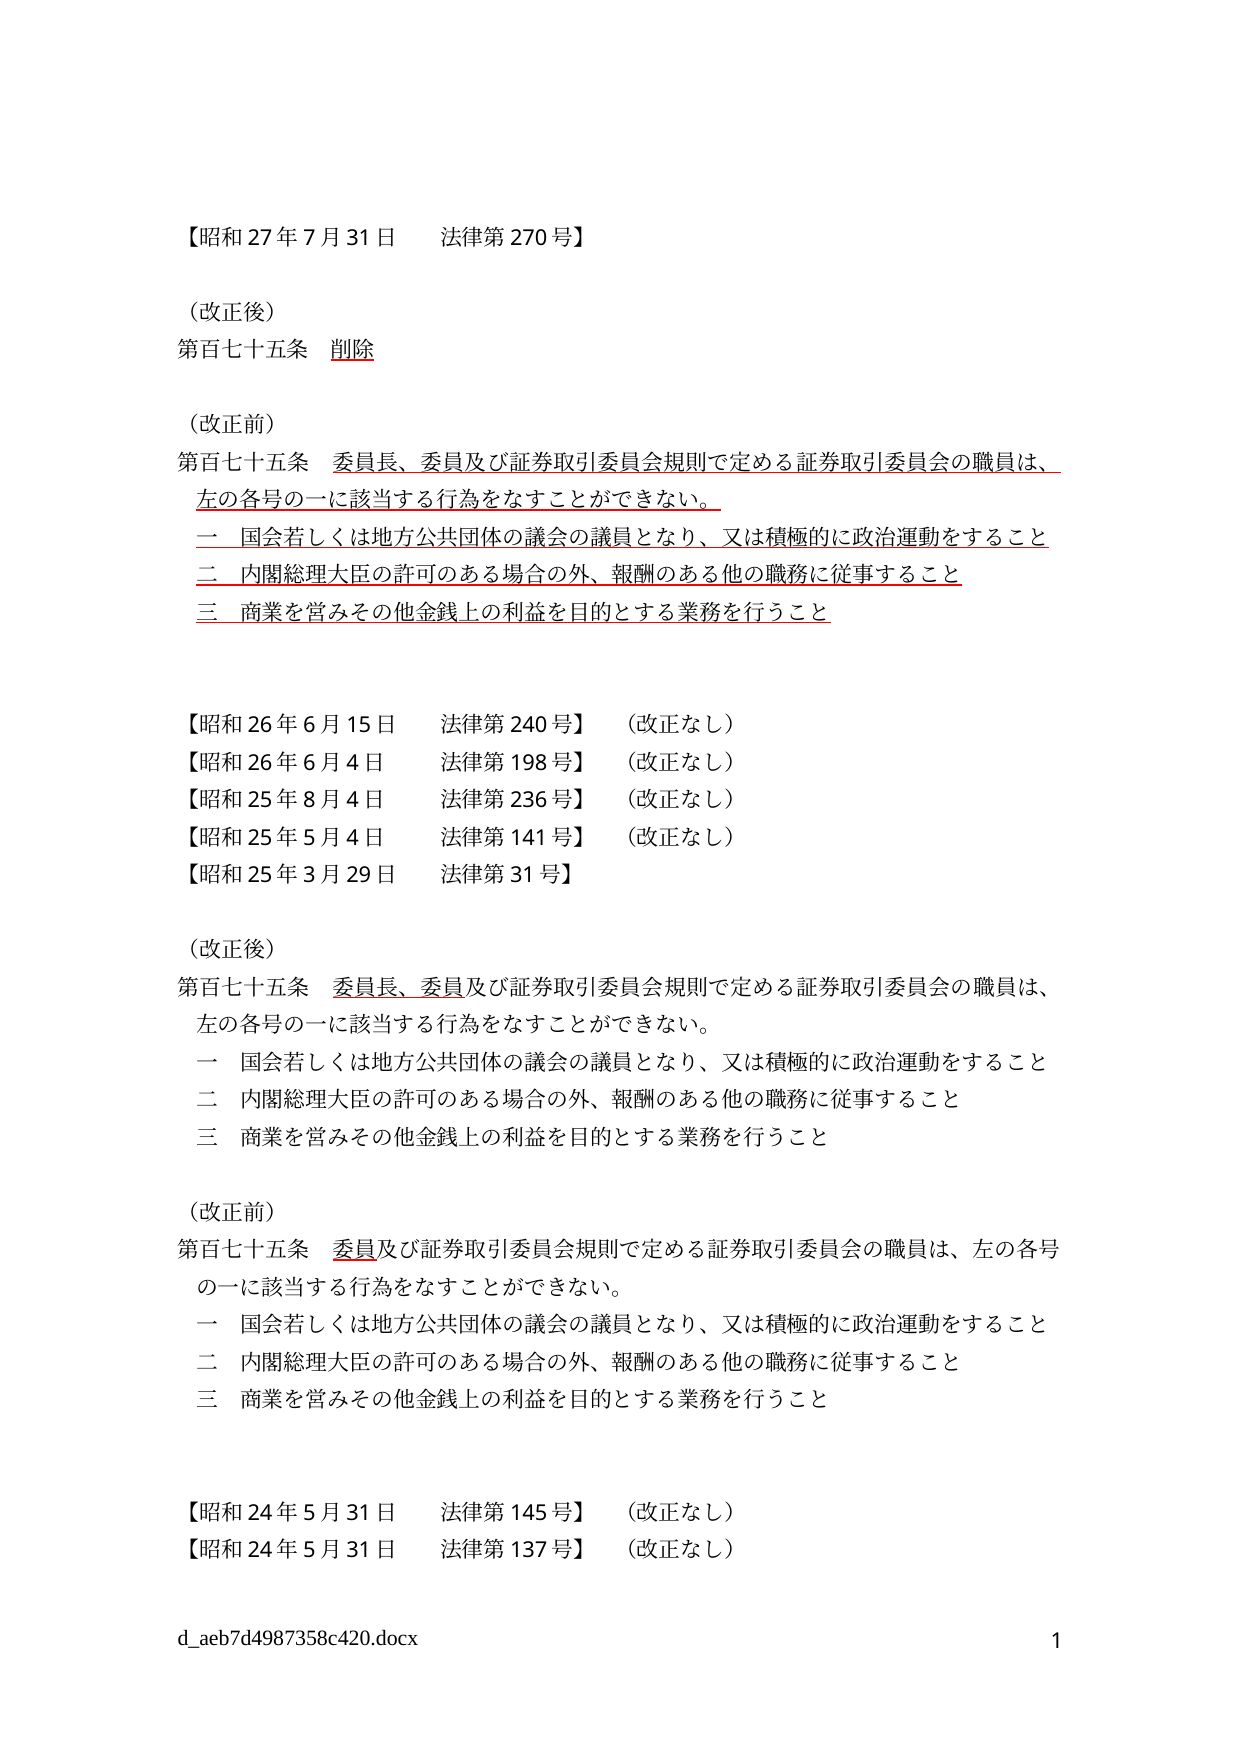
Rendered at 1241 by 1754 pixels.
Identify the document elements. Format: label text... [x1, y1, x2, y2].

text 三 商業を営みその他金銭上の利益を目的とする業務を行うこと [196, 1379, 1063, 1417]
text 一 国会若しくは地方公共団体の議会の議員となり、又は積極的に政治運動をすること [196, 1304, 1063, 1342]
text 一 国会若しくは地方公共団体の議会の議員となり、又は積極的に政治運動をすること [196, 1042, 1063, 1079]
text 第百七十五条 委員及び証券取引委員会規則で定める証券取引委員会の職員は、左の各号の一に該当する行為をなすことができない。 [177, 1229, 1063, 1304]
text 二 内閣総理大臣の許可のある場合の外、報酬のある他の職務に従事すること [196, 554, 1063, 592]
text （改正前） [177, 1192, 1063, 1229]
text 【昭和25年5月4日 法律第141号】 （改正なし） [177, 817, 1063, 854]
text （改正後） [177, 929, 1063, 967]
text 【昭和27年7月31日 法律第270号】 [177, 217, 1063, 254]
text 三 商業を営みその他金銭上の利益を目的とする業務を行うこと [196, 1117, 1063, 1154]
text 【昭和26年6月15日 法律第240号】 （改正なし） [177, 704, 1063, 742]
text 【昭和25年3月29日 法律第31号】 [177, 854, 1063, 892]
text 一 国会若しくは地方公共団体の議会の議員となり、又は積極的に政治運動をすること [196, 517, 1063, 554]
text 二 内閣総理大臣の許可のある場合の外、報酬のある他の職務に従事すること [196, 1342, 1063, 1379]
text 三 商業を営みその他金銭上の利益を目的とする業務を行うこと [196, 592, 1063, 629]
text 【昭和24年5月31日 法律第145号】 （改正なし） [177, 1492, 1063, 1529]
text 【昭和25年8月4日 法律第236号】 （改正なし） [177, 779, 1063, 817]
text （改正後） [177, 292, 1063, 329]
text （改正前） [177, 404, 1063, 442]
text 二 内閣総理大臣の許可のある場合の外、報酬のある他の職務に従事すること [196, 1079, 1063, 1117]
text 第百七十五条 委員長、委員及び証券取引委員会規則で定める証券取引委員会の職員は、左の各号の一に該当する行為をなすことができない。 [177, 442, 1063, 517]
text 第百七十五条 削除 [177, 329, 1063, 367]
text 【昭和26年6月4日 法律第198号】 （改正なし） [177, 742, 1063, 779]
text 第百七十五条 委員長、委員及び証券取引委員会規則で定める証券取引委員会の職員は、左の各号の一に該当する行為をなすことができない。 [177, 967, 1063, 1042]
text 【昭和24年5月31日 法律第137号】 （改正なし） [177, 1529, 1063, 1567]
